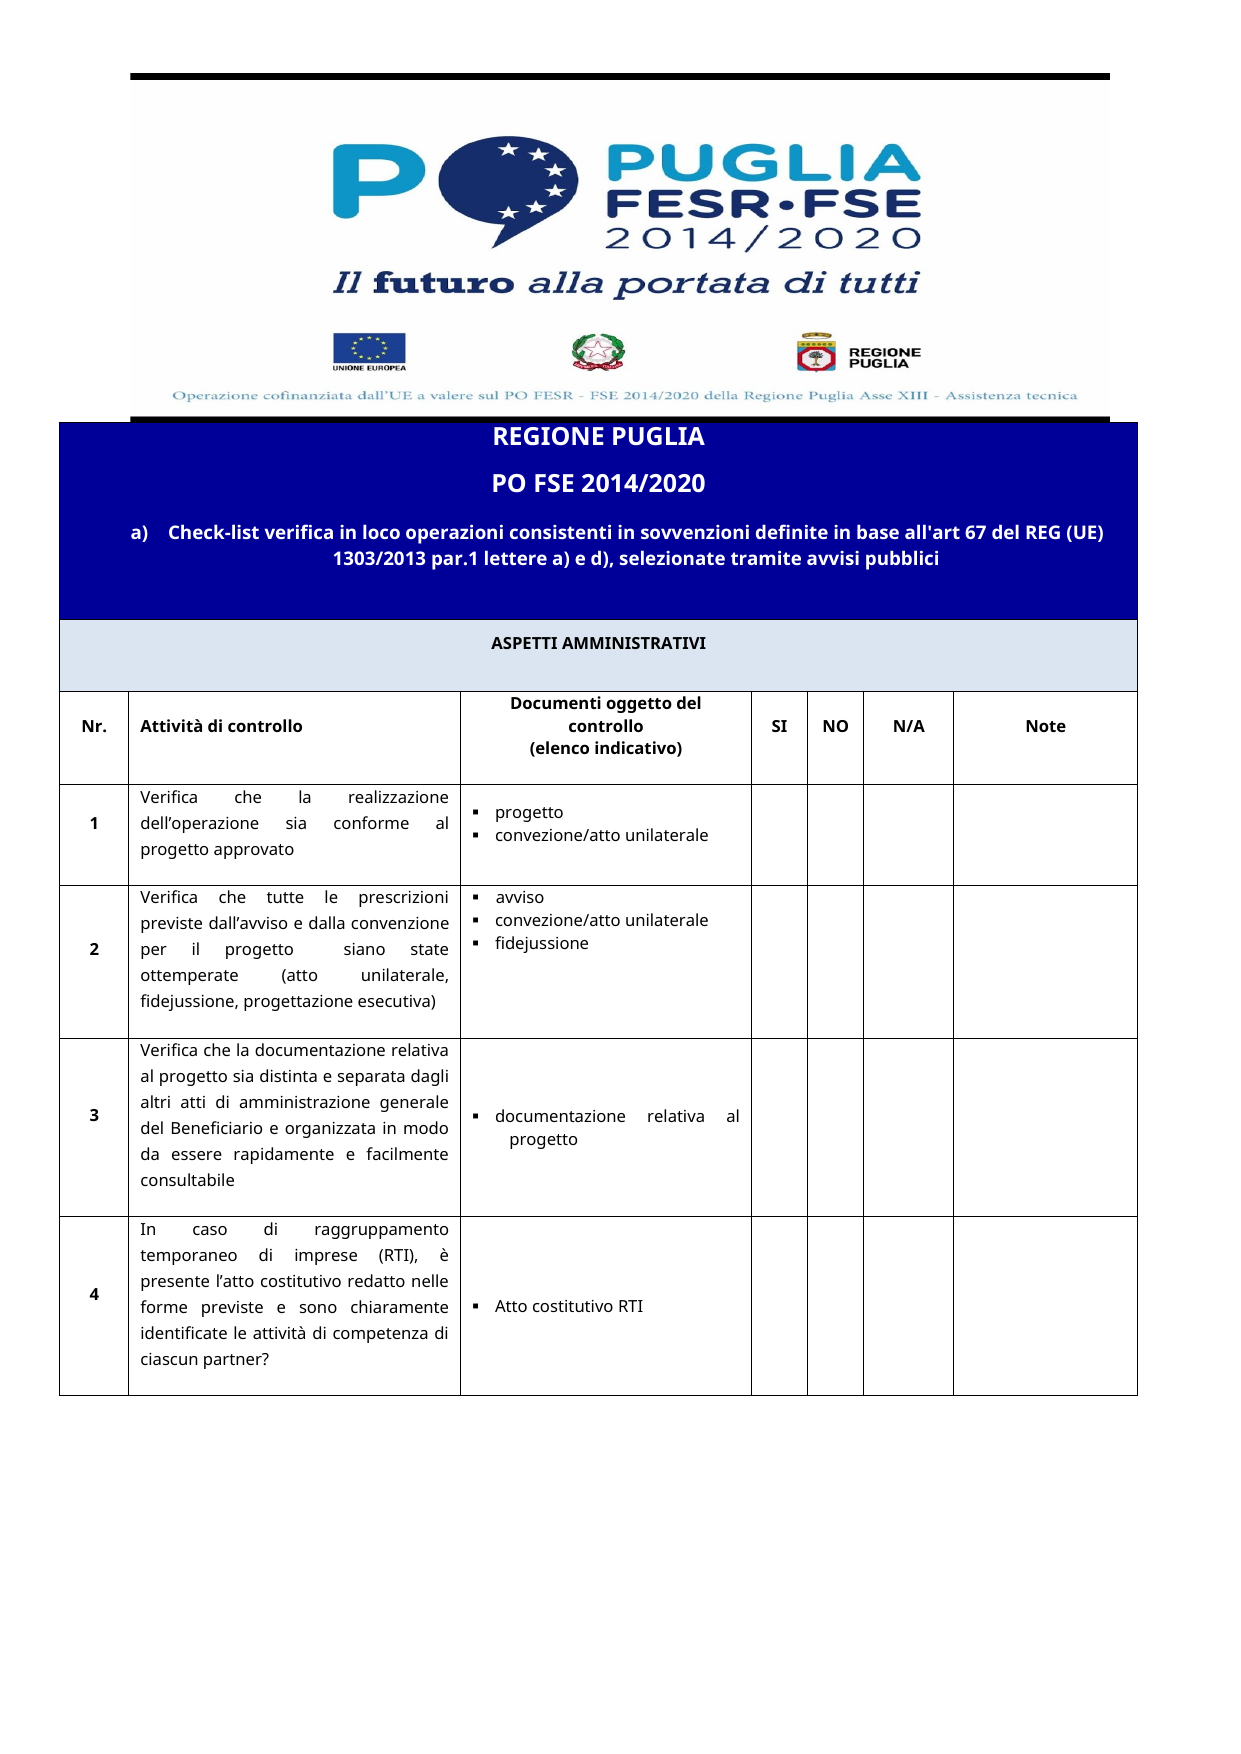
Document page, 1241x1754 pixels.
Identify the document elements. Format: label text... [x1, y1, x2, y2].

table_cell [954, 785, 1137, 885]
table_cell In caso di raggruppamento temporaneo di imprese (RTI), è presente l’atto costitutivo redatto nelle forme previste e sono chiaramente identificate le attività di competenza di ciascun partner? [129, 1217, 460, 1395]
table_cell [752, 1039, 807, 1216]
table_cell [864, 886, 953, 1037]
picture [130, 73, 1110, 422]
table_cell progetto convezione/atto unilaterale [461, 785, 751, 885]
table_cell [808, 785, 863, 885]
table_cell documentazione relativa al progetto [461, 1039, 751, 1216]
table_cell SI [752, 692, 807, 784]
table_cell 2 [60, 886, 128, 1037]
table_cell [808, 1039, 863, 1216]
table_cell NO [808, 692, 863, 784]
table_cell [864, 785, 953, 885]
table_cell [864, 1217, 953, 1395]
table_cell [752, 1217, 807, 1395]
table_cell [954, 1039, 1137, 1216]
table_cell [752, 785, 807, 885]
table_cell N/A [864, 692, 953, 784]
table_cell Attività di controllo [129, 692, 460, 784]
table_cell avviso convezione/atto unilaterale fidejussione [461, 886, 751, 1037]
table_header REGIONE PUGLIA PO FSE 2014/2020 Check-list verifica in loco operazioni consistenti in sovvenzioni definite in base all'art 67 del REG (UE) 1303/2013 par.1 lettere a) e d), selezionate tramite avvisi pubblici [60, 423, 1137, 619]
table_cell Verifica che la documentazione relativa al progetto sia distinta e separata dagli altri atti di amministrazione generale del Beneficiario e organizzata in modo da essere rapidamente e facilmente consultabile [129, 1039, 460, 1216]
table_cell 3 [60, 1039, 128, 1216]
table_cell [864, 1039, 953, 1216]
table_cell Documenti oggetto del controllo (elenco indicativo) [461, 692, 751, 784]
table_cell Nr. [60, 692, 128, 784]
table_cell Verifica che la realizzazione dell’operazione sia conforme al progetto approvato [129, 785, 460, 885]
table_cell 1 [60, 785, 128, 885]
table_cell [752, 886, 807, 1037]
table_cell [808, 886, 863, 1037]
table_cell Verifica che tutte le prescrizioni previste dall’avviso e dalla convenzione per il progetto siano state ottemperate (atto unilaterale, fidejussione, progettazione esecutiva) [129, 886, 460, 1037]
table_cell [954, 886, 1137, 1037]
table_cell Note [954, 692, 1137, 784]
table_cell ASPETTI AMMINISTRATIVI [60, 620, 1137, 691]
table_cell [954, 1217, 1137, 1395]
table_cell Atto costitutivo RTI [461, 1217, 751, 1395]
table_cell [808, 1217, 863, 1395]
table_cell 4 [60, 1217, 128, 1395]
